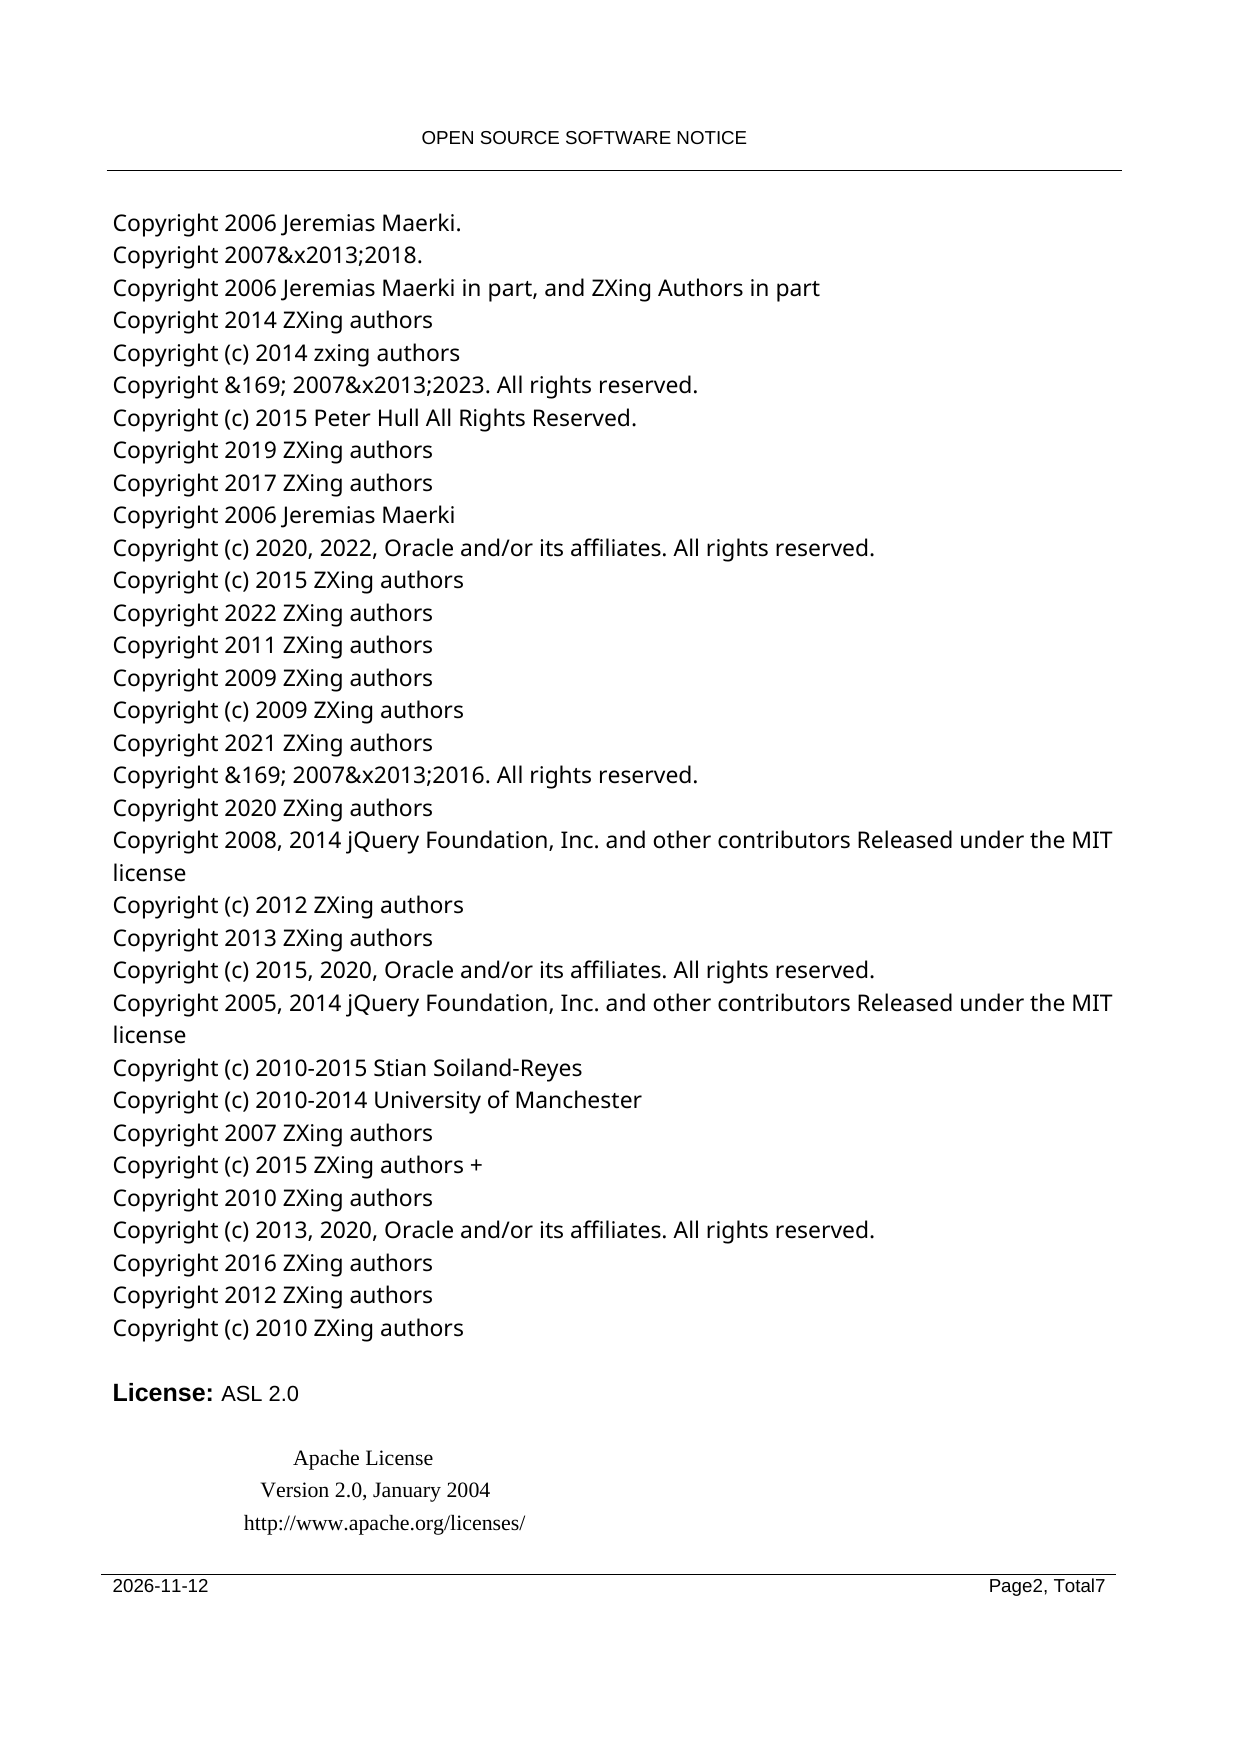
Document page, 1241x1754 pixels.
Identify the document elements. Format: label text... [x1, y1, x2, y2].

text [112, 206, 1128, 1376]
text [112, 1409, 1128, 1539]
text License: ASL 2.0 [112, 1376, 1128, 1409]
